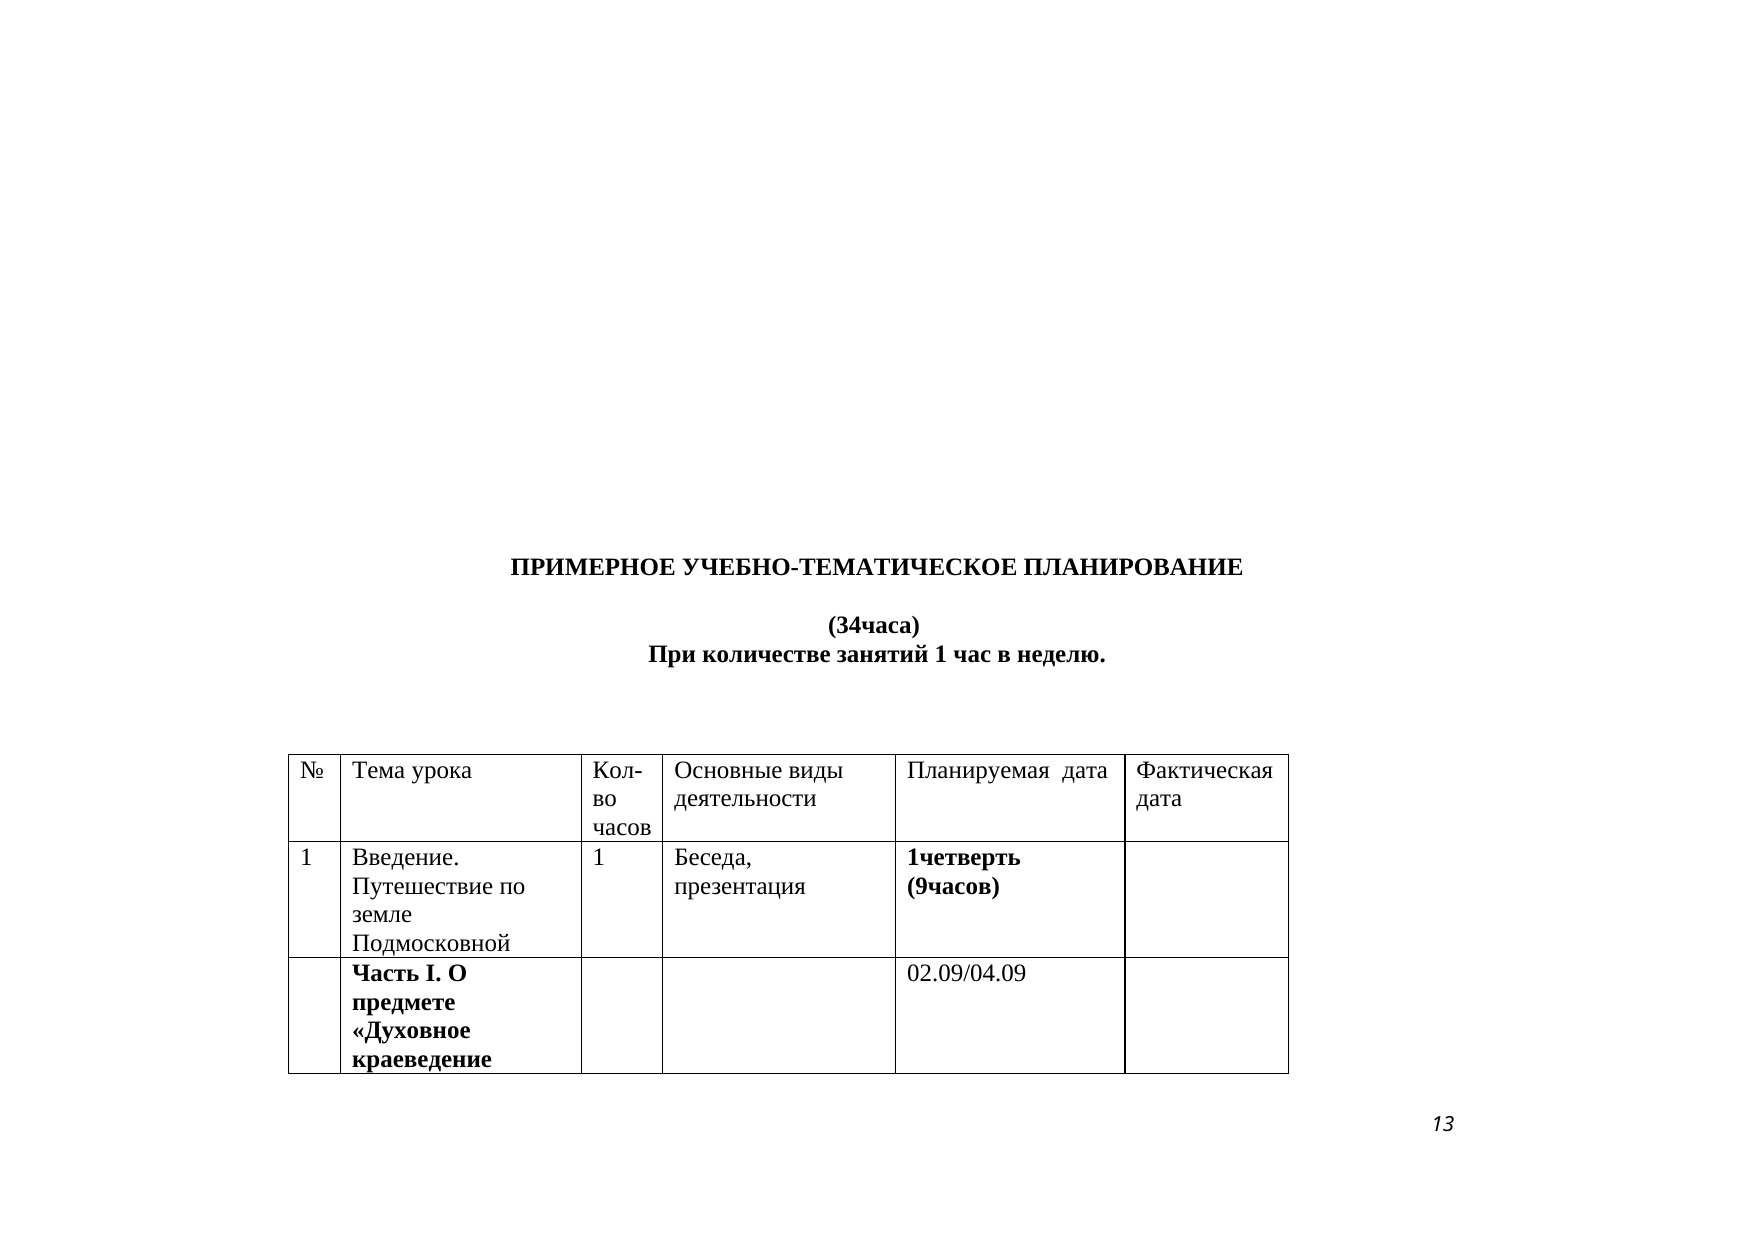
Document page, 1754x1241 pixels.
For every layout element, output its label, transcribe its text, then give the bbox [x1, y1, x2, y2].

table_cell Беседа, презентация [663, 842, 895, 957]
table_cell [1126, 958, 1288, 1073]
table_cell Введение. Путешествие по земле Подмосковной [341, 842, 581, 957]
table_header Планируемая дата [896, 755, 1124, 841]
table_cell 02.09/04.09 [896, 958, 1124, 1073]
table_header Фактическая дата [1126, 755, 1288, 841]
text (34часа) При количестве занятий 1 час в неделю. [300, 610, 1454, 667]
table_cell [289, 958, 340, 1073]
table_cell 1четверть (9часов) [896, 842, 1124, 957]
table_header Основные виды деятельности [663, 755, 895, 841]
table_cell [1126, 842, 1288, 957]
table_cell [582, 958, 662, 1073]
table_cell [663, 958, 895, 1073]
table_header Тема урока [341, 755, 581, 841]
table_header Кол-во часов [582, 755, 662, 841]
table_cell 1 [582, 842, 662, 957]
text ПРИМЕРНОЕ УЧЕБНО-ТЕМАТИЧЕСКОЕ ПЛАНИРОВАНИЕ [300, 552, 1454, 581]
table_cell 1 [289, 842, 340, 957]
table_header № [289, 755, 340, 841]
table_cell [341, 958, 581, 1073]
